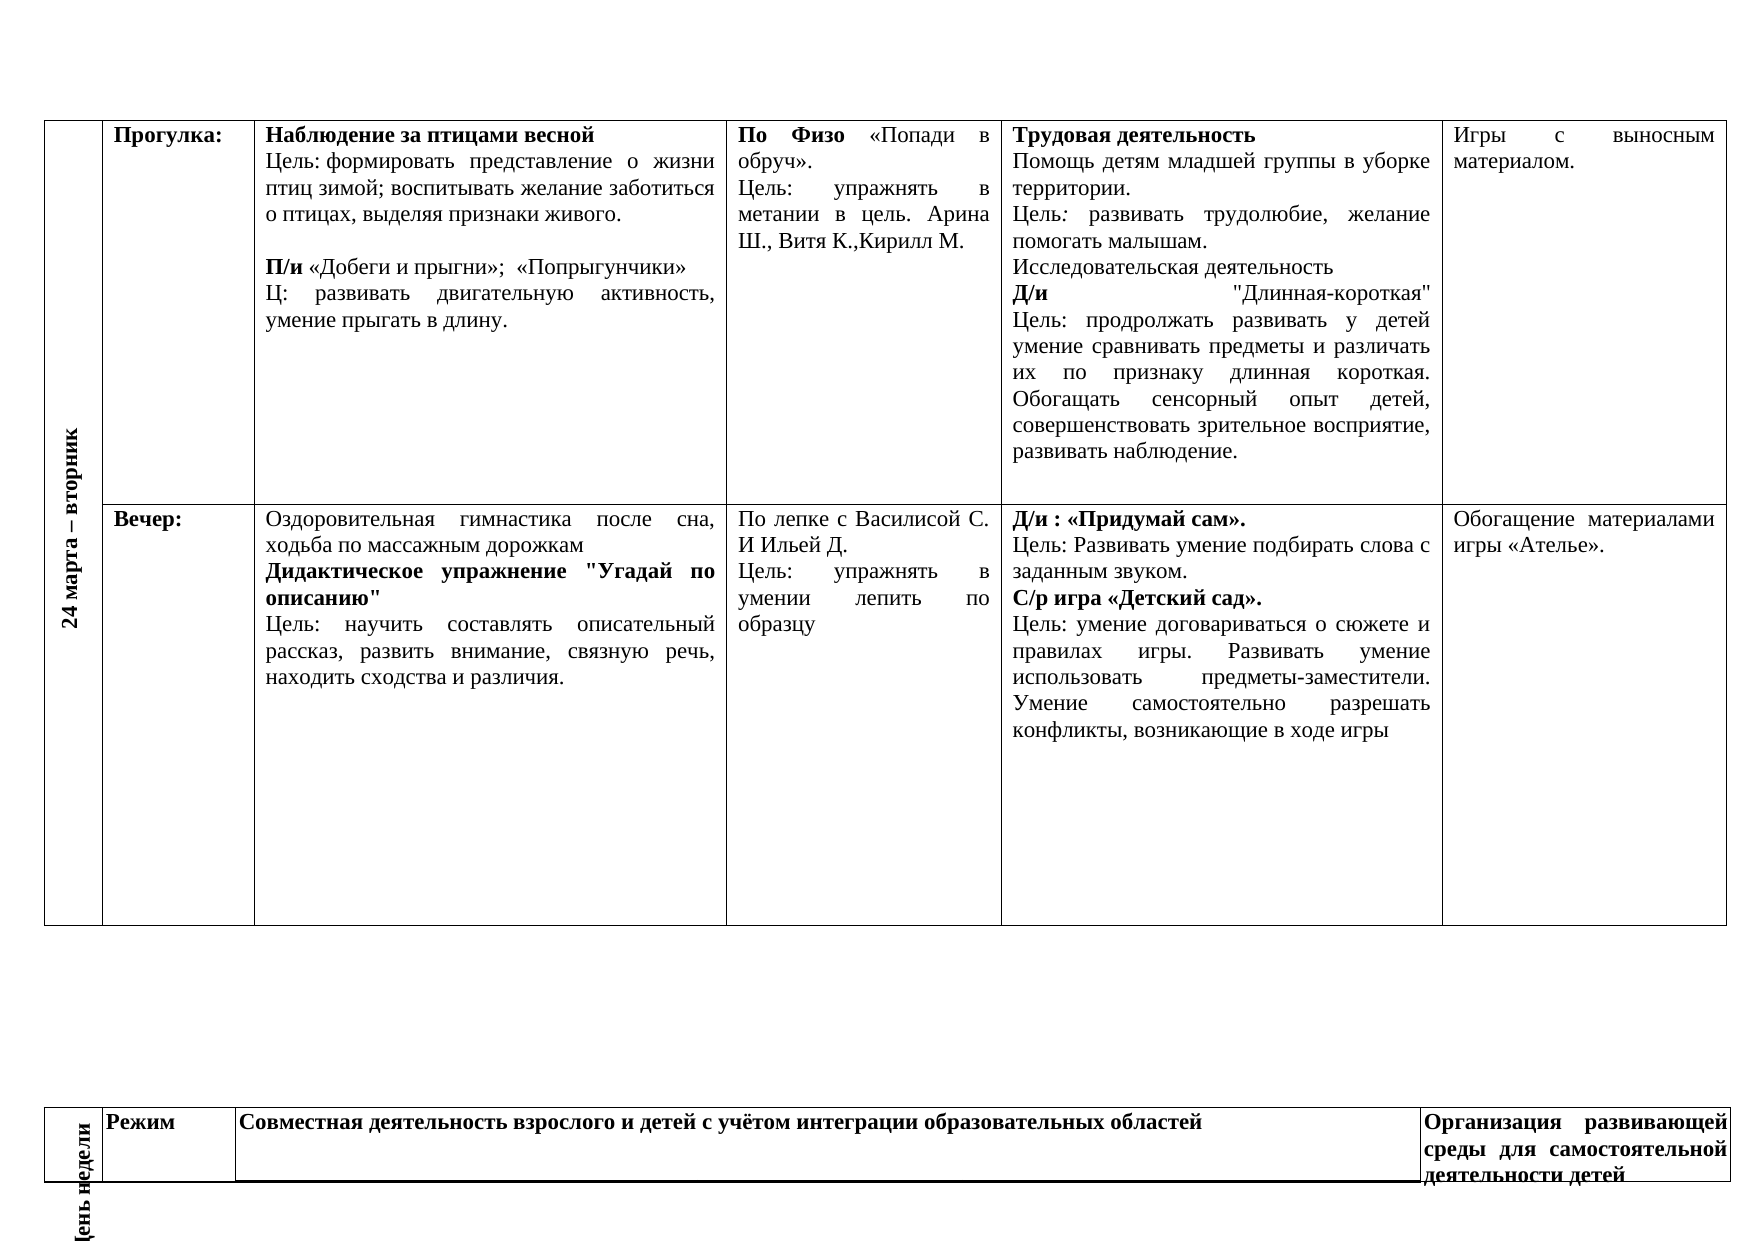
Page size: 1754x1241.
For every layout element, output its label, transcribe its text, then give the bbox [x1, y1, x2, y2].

table_cell По лепке с Василисой С. И Ильей Д. Цель: упражнять в умении лепить по образцу [727, 505, 1001, 924]
table_cell Вечер: [103, 505, 254, 924]
table_header Организация развивающей среды для самостоятельной деятельности детей [1421, 1108, 1730, 1181]
table_header Трудовая деятельность Помощь детям младшей группы в уборке территории. Цель: развивать трудолюбие, желание помогать малышам. Исследовательская деятельность Д/и "Длинная-короткая" Цель: продролжать развивать у детей умение сравнивать предметы и различать их по признаку длинная короткая. Обогащать сенсорный опыт детей, совершенствовать зрительное восприятие, развивать наблюдение. [1002, 121, 1442, 504]
table_header По Физо «Попади в обруч». Цель: упражнять в метании в цель. Арина Ш., Витя К.,Кирилл М. [727, 121, 1001, 504]
table_header Режим [103, 1108, 235, 1181]
table_cell Оздоровительная гимнастика после сна, ходьба по массажным дорожкам Дидактическое упражнение "Угадай по описанию" Цель: научить составлять описательный рассказ, развить внимание, связную речь, находить сходства и различия. [255, 505, 726, 924]
table_header День недели [45, 1108, 102, 1181]
table_header Игры с выносным материалом. [1443, 121, 1726, 504]
table_cell Д/и : «Придумай сам». Цель: Развивать умение подбирать слова с заданным звуком. С/р игра «Детский сад». Цель: умение договариваться о сюжете и правилах игры. Развивать умение использовать предметы-заместители. Умение самостоятельно разрешать конфликты, возникающие в ходе игры [1002, 505, 1442, 924]
table_header Прогулка: [103, 121, 254, 504]
table_cell Обогащение материалами игры «Ателье». [1443, 505, 1726, 924]
table_header Наблюдение за птицами весной Цель: формировать представление о жизни птиц зимой; воспитывать желание заботиться о птицах, выделяя признаки живого. П/и «Добеги и прыгни»; «Попрыгунчики» Ц: развивать двигательную активность, умение прыгать в длину. [255, 121, 726, 504]
table_header 24 марта – вторник [45, 121, 102, 924]
table_header Совместная деятельность взрослого и детей с учётом интеграции образовательных областей [236, 1108, 1420, 1180]
